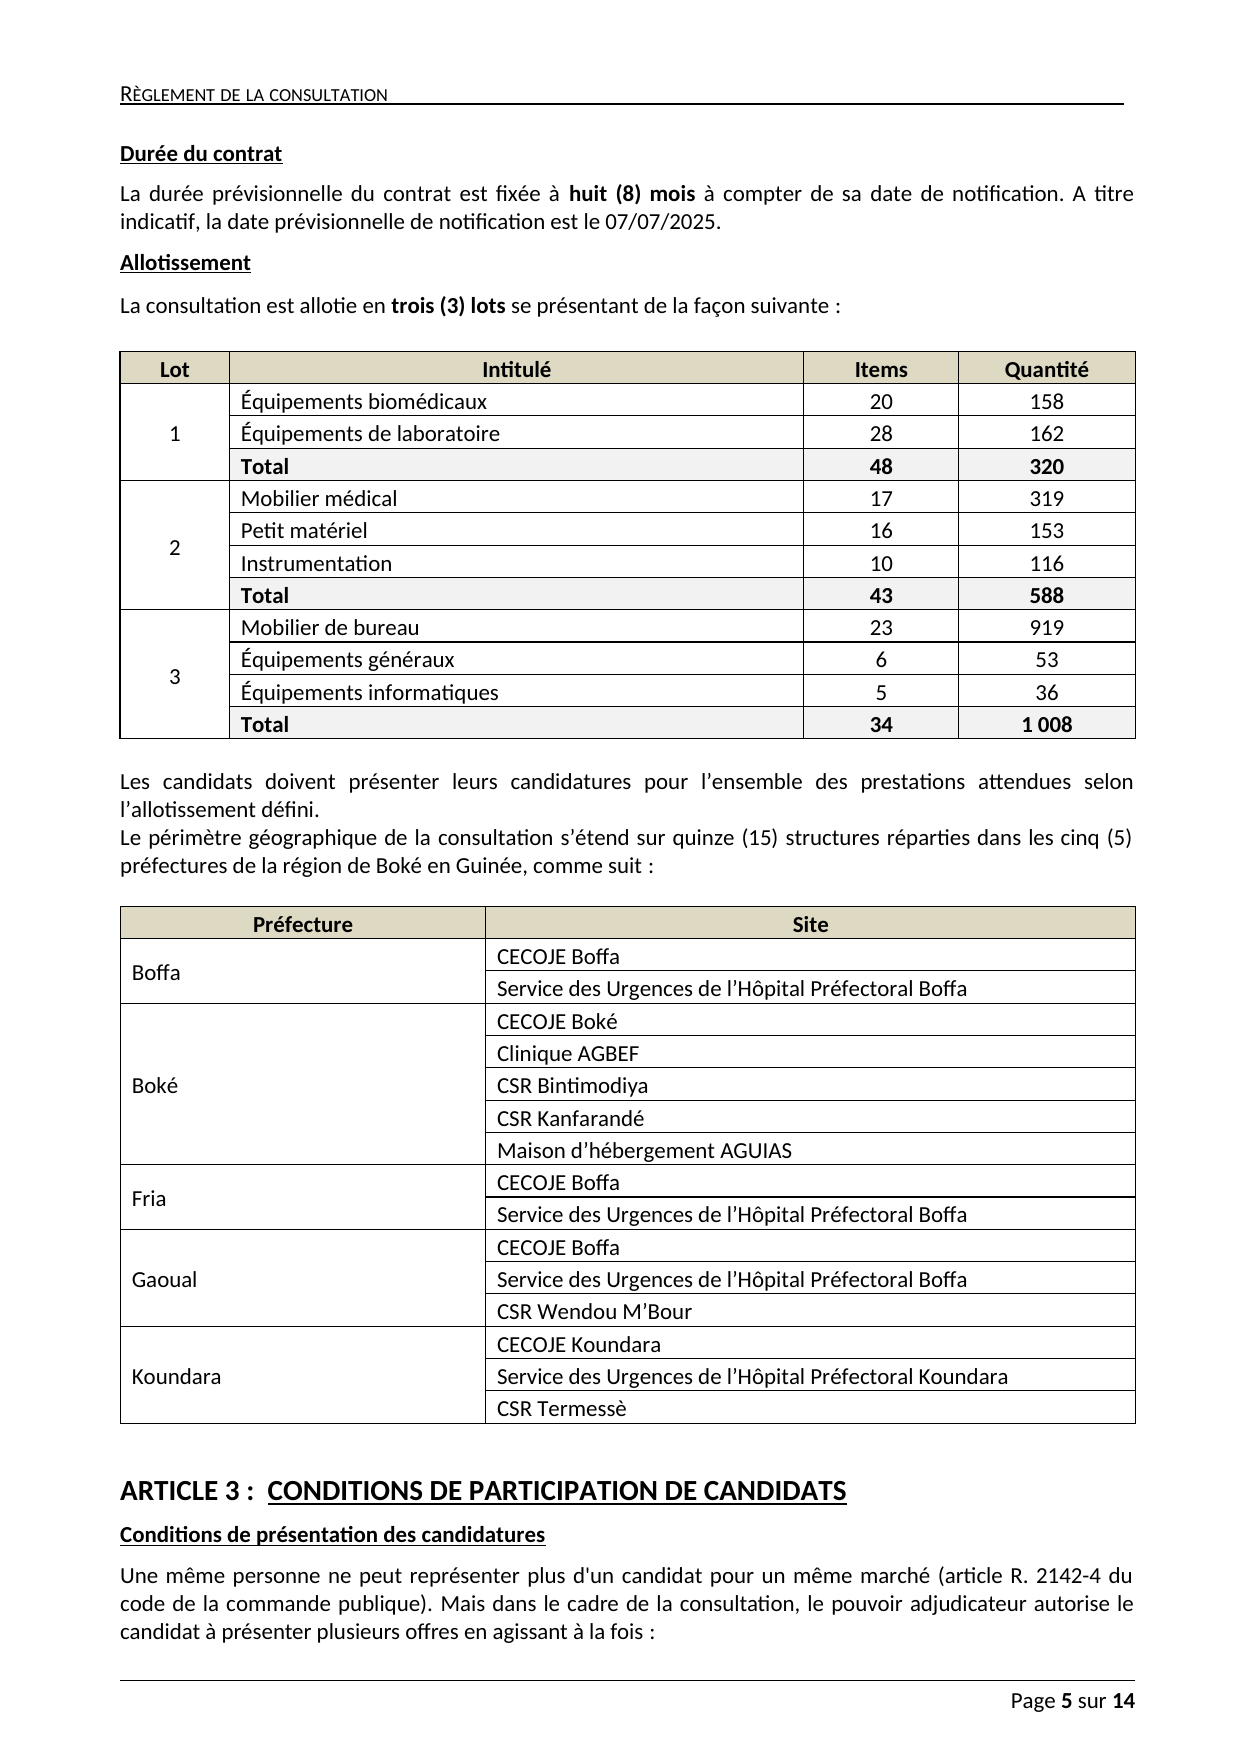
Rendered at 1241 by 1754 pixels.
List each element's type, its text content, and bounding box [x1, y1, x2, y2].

table_cell 153 [959, 513, 1135, 544]
table_cell 2 [121, 481, 229, 609]
table_cell CECOJE Boffa [486, 939, 1135, 970]
table_cell Service des Urgences de l’Hôpital Préfectoral Boffa [486, 971, 1135, 1003]
text Une même personne ne peut représenter plus d'un candidat pour un même marché (article R. 2142-4 du code de la commande publique). Mais dans le cadre de la consultation, le pouvoir adjudicateur autorise le candidat à présenter plusieurs offres en agissant à la fois : [120, 1561, 1135, 1645]
table_cell 10 [804, 546, 958, 577]
table_cell Équipements de laboratoire [230, 416, 803, 448]
table_cell 23 [804, 610, 958, 641]
table_cell Maison d’hébergement AGUIAS [486, 1133, 1135, 1164]
table_cell CSR Kanfarandé [486, 1101, 1135, 1132]
table_header Intitulé [230, 352, 803, 383]
table_cell 48 [804, 449, 958, 480]
table_header Lot [121, 352, 229, 383]
subtitle Allotissement [120, 248, 1135, 276]
table_cell Boffa [121, 939, 485, 1003]
table_cell Gaoual [121, 1230, 485, 1326]
table_cell 6 [804, 643, 958, 674]
table_header Items [804, 352, 958, 383]
table_cell 36 [959, 675, 1135, 706]
table_cell Koundara [121, 1327, 485, 1422]
table_cell 34 [804, 707, 958, 738]
table_cell Total [230, 578, 803, 609]
table_cell 1 008 [959, 707, 1135, 738]
table_cell 320 [959, 449, 1135, 480]
table_cell Équipements informatiques [230, 675, 803, 706]
text Le périmètre géographique de la consultation s’étend sur quinze (15) structures réparties dans les cinq (5) préfectures de la région de Boké en Guinée, comme suit : [120, 823, 1135, 879]
table_cell 162 [959, 416, 1135, 448]
table_cell 1 [121, 384, 229, 480]
table_cell 3 [121, 610, 229, 738]
table_header Préfecture [121, 907, 485, 938]
table_cell 43 [804, 578, 958, 609]
table_cell CECOJE Boké [486, 1004, 1135, 1035]
table_cell 158 [959, 384, 1135, 415]
table_cell Service des Urgences de l’Hôpital Préfectoral Boffa [486, 1262, 1135, 1293]
table_cell Total [230, 707, 803, 738]
table_header Quantité [959, 352, 1135, 383]
table_cell 20 [804, 384, 958, 415]
text La consultation est allotie en trois (3) lots se présentant de la façon suivante : [120, 288, 1135, 319]
subtitle Durée du contrat [120, 139, 1135, 167]
table_cell Équipements généraux [230, 643, 803, 674]
table_cell Fria [121, 1165, 485, 1229]
table_cell Total [230, 449, 803, 480]
table_cell Équipements biomédicaux [230, 384, 803, 415]
table_cell Service des Urgences de l’Hôpital Préfectoral Koundara [486, 1359, 1135, 1390]
table_cell Service des Urgences de l’Hôpital Préfectoral Boffa [486, 1198, 1135, 1229]
table_cell 116 [959, 546, 1135, 577]
table_cell CSR Wendou M’Bour [486, 1294, 1135, 1326]
table_header Site [486, 907, 1135, 938]
table_cell CECOJE Boffa [486, 1230, 1135, 1261]
table_cell 588 [959, 578, 1135, 609]
table_cell CSR Bintimodiya [486, 1068, 1135, 1099]
table_cell 28 [804, 416, 958, 448]
table_cell Instrumentation [230, 546, 803, 577]
table_cell 53 [959, 643, 1135, 674]
table_cell 919 [959, 610, 1135, 641]
table_cell Clinique AGBEF [486, 1036, 1135, 1067]
table_cell Petit matériel [230, 513, 803, 544]
list Conditions de participation de candidats [120, 1472, 1135, 1508]
table_cell CECOJE Boffa [486, 1165, 1135, 1196]
table_cell 17 [804, 481, 958, 512]
table_cell Mobilier de bureau [230, 610, 803, 641]
text La durée prévisionnelle du contrat est fixée à huit (8) mois à compter de sa date de notification. A titre indicatif, la date prévisionnelle de notification est le 07/07/2025. [120, 179, 1135, 235]
table_cell Boké [121, 1004, 485, 1164]
table_cell 5 [804, 675, 958, 706]
table_cell 16 [804, 513, 958, 544]
table_cell CSR Termessè [486, 1391, 1135, 1422]
table_cell CECOJE Koundara [486, 1327, 1135, 1358]
text Les candidats doivent présenter leurs candidatures pour l’ensemble des prestations attendues selon l’allotissement défini. [120, 767, 1135, 823]
subtitle Conditions de présentation des candidatures [120, 1521, 1135, 1548]
table_cell 319 [959, 481, 1135, 512]
table_cell Mobilier médical [230, 481, 803, 512]
